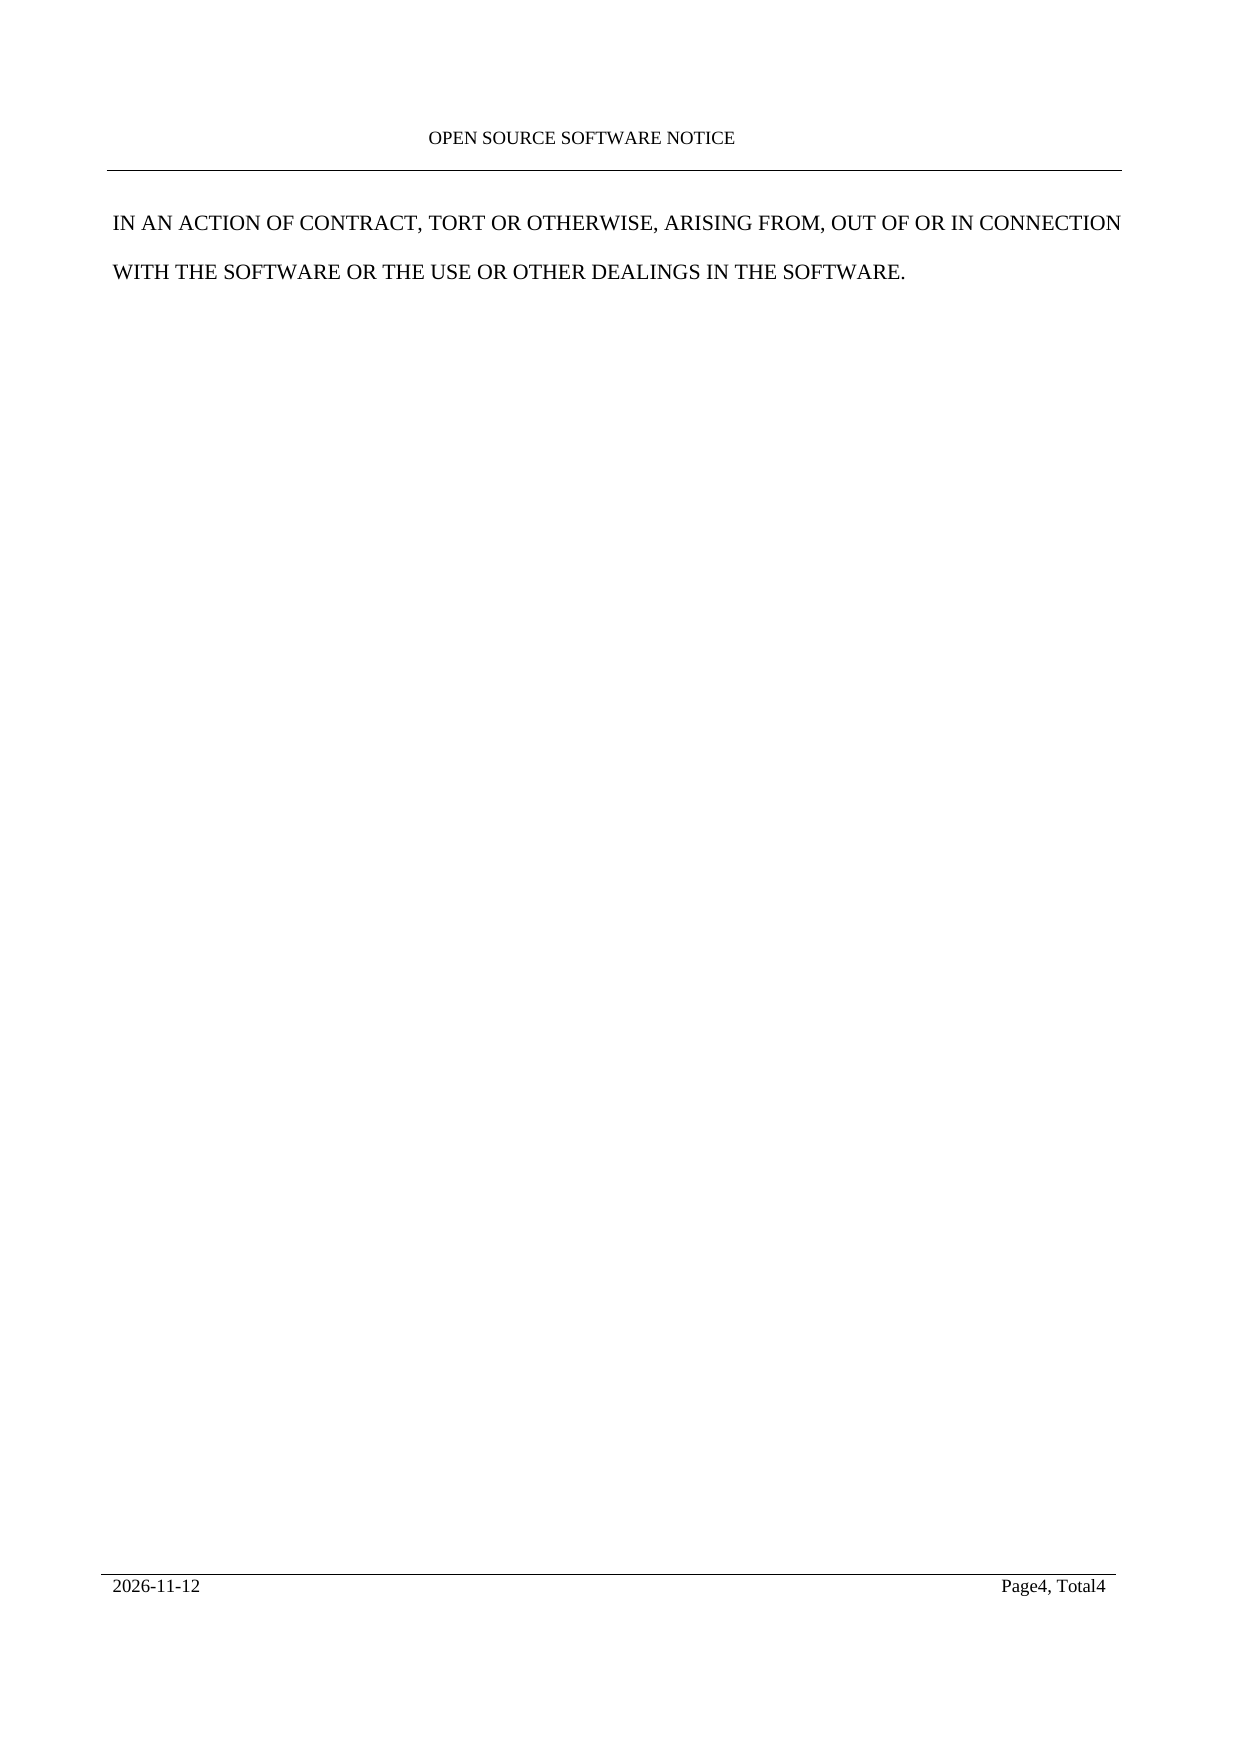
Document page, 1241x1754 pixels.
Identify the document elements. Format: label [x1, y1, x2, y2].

text [112, 206, 1128, 288]
